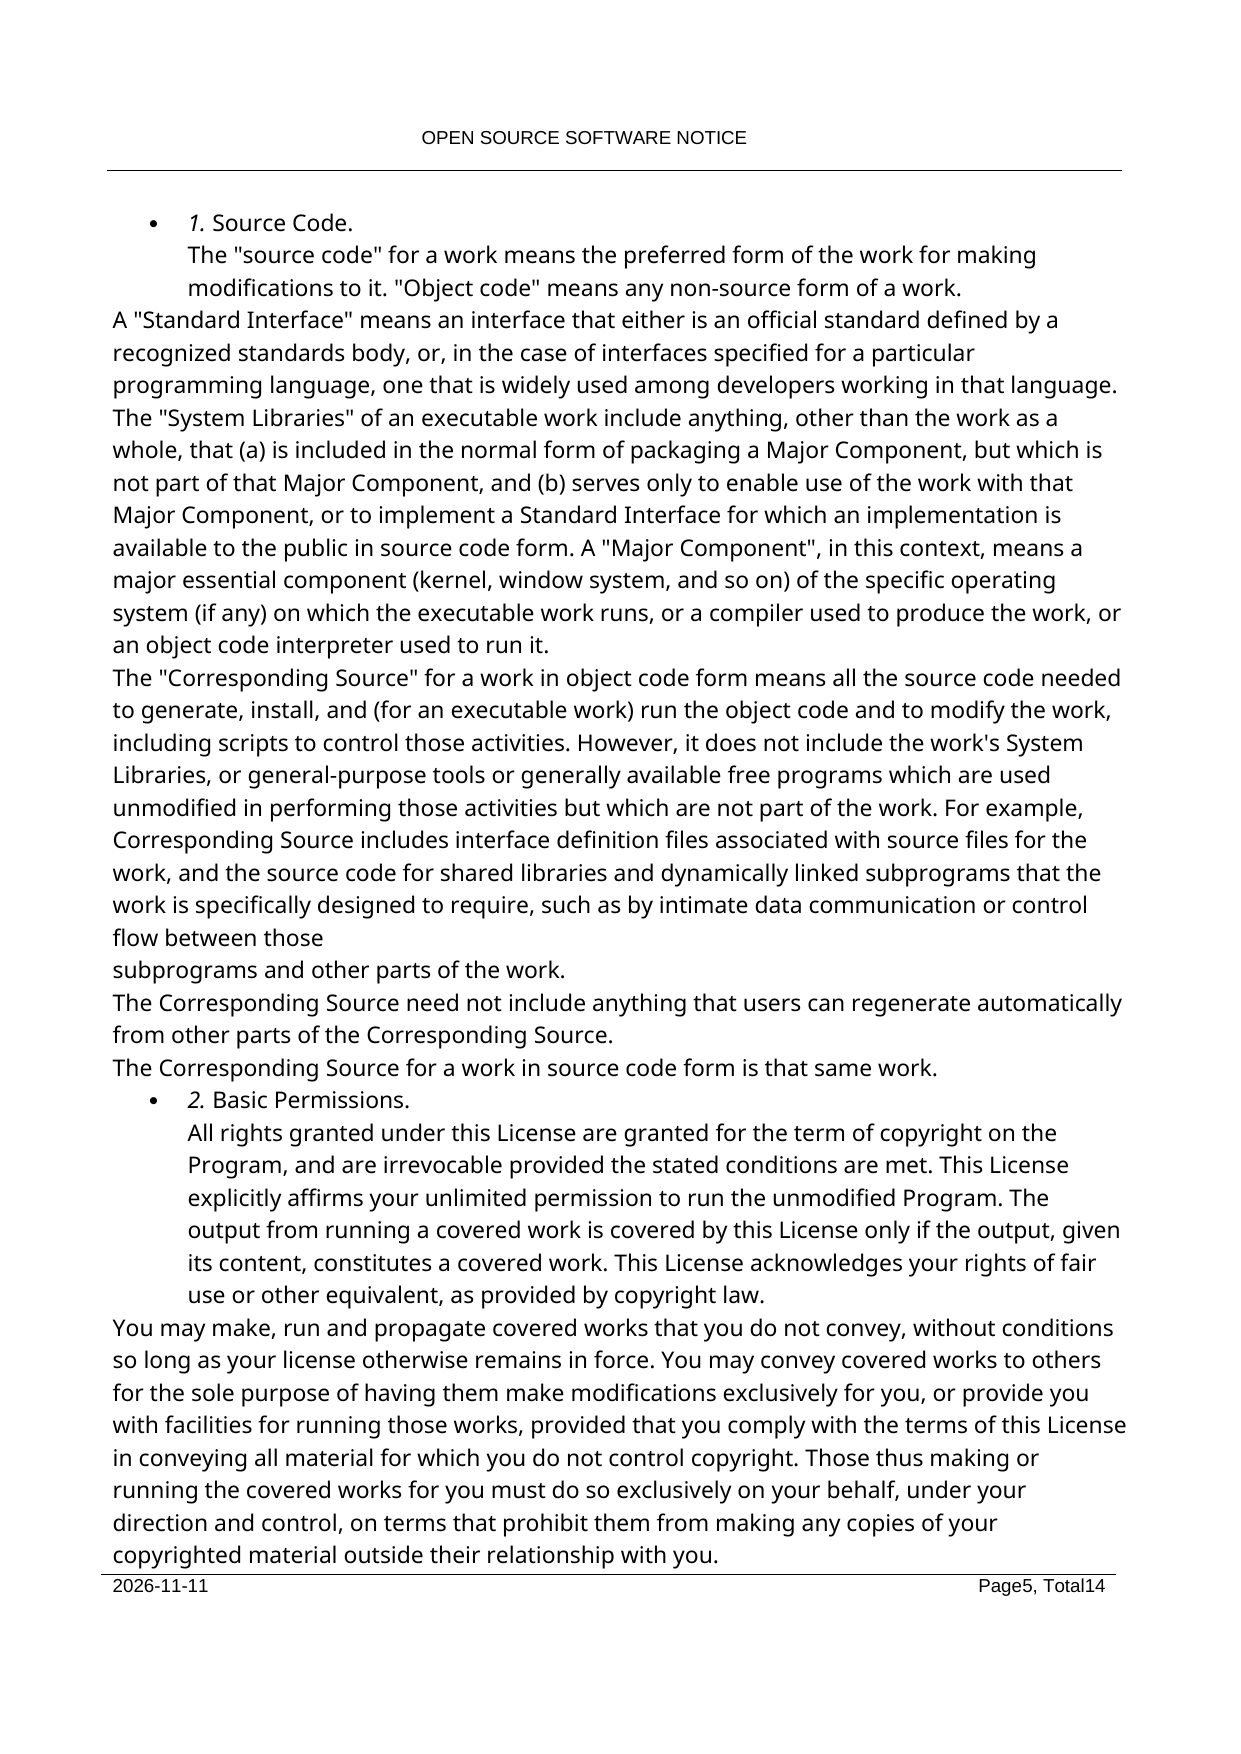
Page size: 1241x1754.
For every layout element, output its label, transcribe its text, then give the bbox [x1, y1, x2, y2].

list 1. Source Code. The "source code" for a work means the preferred form of the work for making modifications to it. "Object code" means any non-source form of a work. [150, 206, 1128, 304]
text A "Standard Interface" means an interface that either is an official standard defined by a recognized standards body, or, in the case of interfaces specified for a particular programming language, one that is widely used among developers working in that language. [112, 304, 1128, 401]
text The "Corresponding Source" for a work in object code form means all the source code needed to generate, install, and (for an executable work) run the object code and to modify the work, including scripts to control those activities. However, it does not include the work's System Libraries, or general-purpose tools or generally available free programs which are used unmodified in performing those activities but which are not part of the work. For example, Corresponding Source includes interface definition files associated with source files for the work, and the source code for shared libraries and dynamically linked subprograms that the work is specifically designed to require, such as by intimate data communication or control flow between those subprograms and other parts of the work. [112, 661, 1128, 986]
list 2. Basic Permissions. All rights granted under this License are granted for the term of copyright on the Program, and are irrevocable provided the stated conditions are met. This License explicitly affirms your unlimited permission to run the unmodified Program. The output from running a covered work is covered by this License only if the output, given its content, constitutes a covered work. This License acknowledges your rights of fair use or other equivalent, as provided by copyright law. [150, 1084, 1128, 1311]
text You may make, run and propagate covered works that you do not convey, without conditions so long as your license otherwise remains in force. You may convey covered works to others for the sole purpose of having them make modifications exclusively for you, or provide you with facilities for running those works, provided that you comply with the terms of this License in conveying all material for which you do not control copyright. Those thus making or running the covered works for you must do so exclusively on your behalf, under your direction and control, on terms that prohibit them from making any copies of your copyrighted material outside their relationship with you. [112, 1311, 1128, 1571]
text The Corresponding Source need not include anything that users can regenerate automatically from other parts of the Corresponding Source. [112, 986, 1128, 1051]
text The "System Libraries" of an executable work include anything, other than the work as a whole, that (a) is included in the normal form of packaging a Major Component, but which is not part of that Major Component, and (b) serves only to enable use of the work with that Major Component, or to implement a Standard Interface for which an implementation is available to the public in source code form. A "Major Component", in this context, means a major essential component (kernel, window system, and so on) of the specific operating system (if any) on which the executable work runs, or a compiler used to produce the work, or an object code interpreter used to run it. [112, 401, 1128, 661]
text The Corresponding Source for a work in source code form is that same work. [112, 1051, 1128, 1084]
